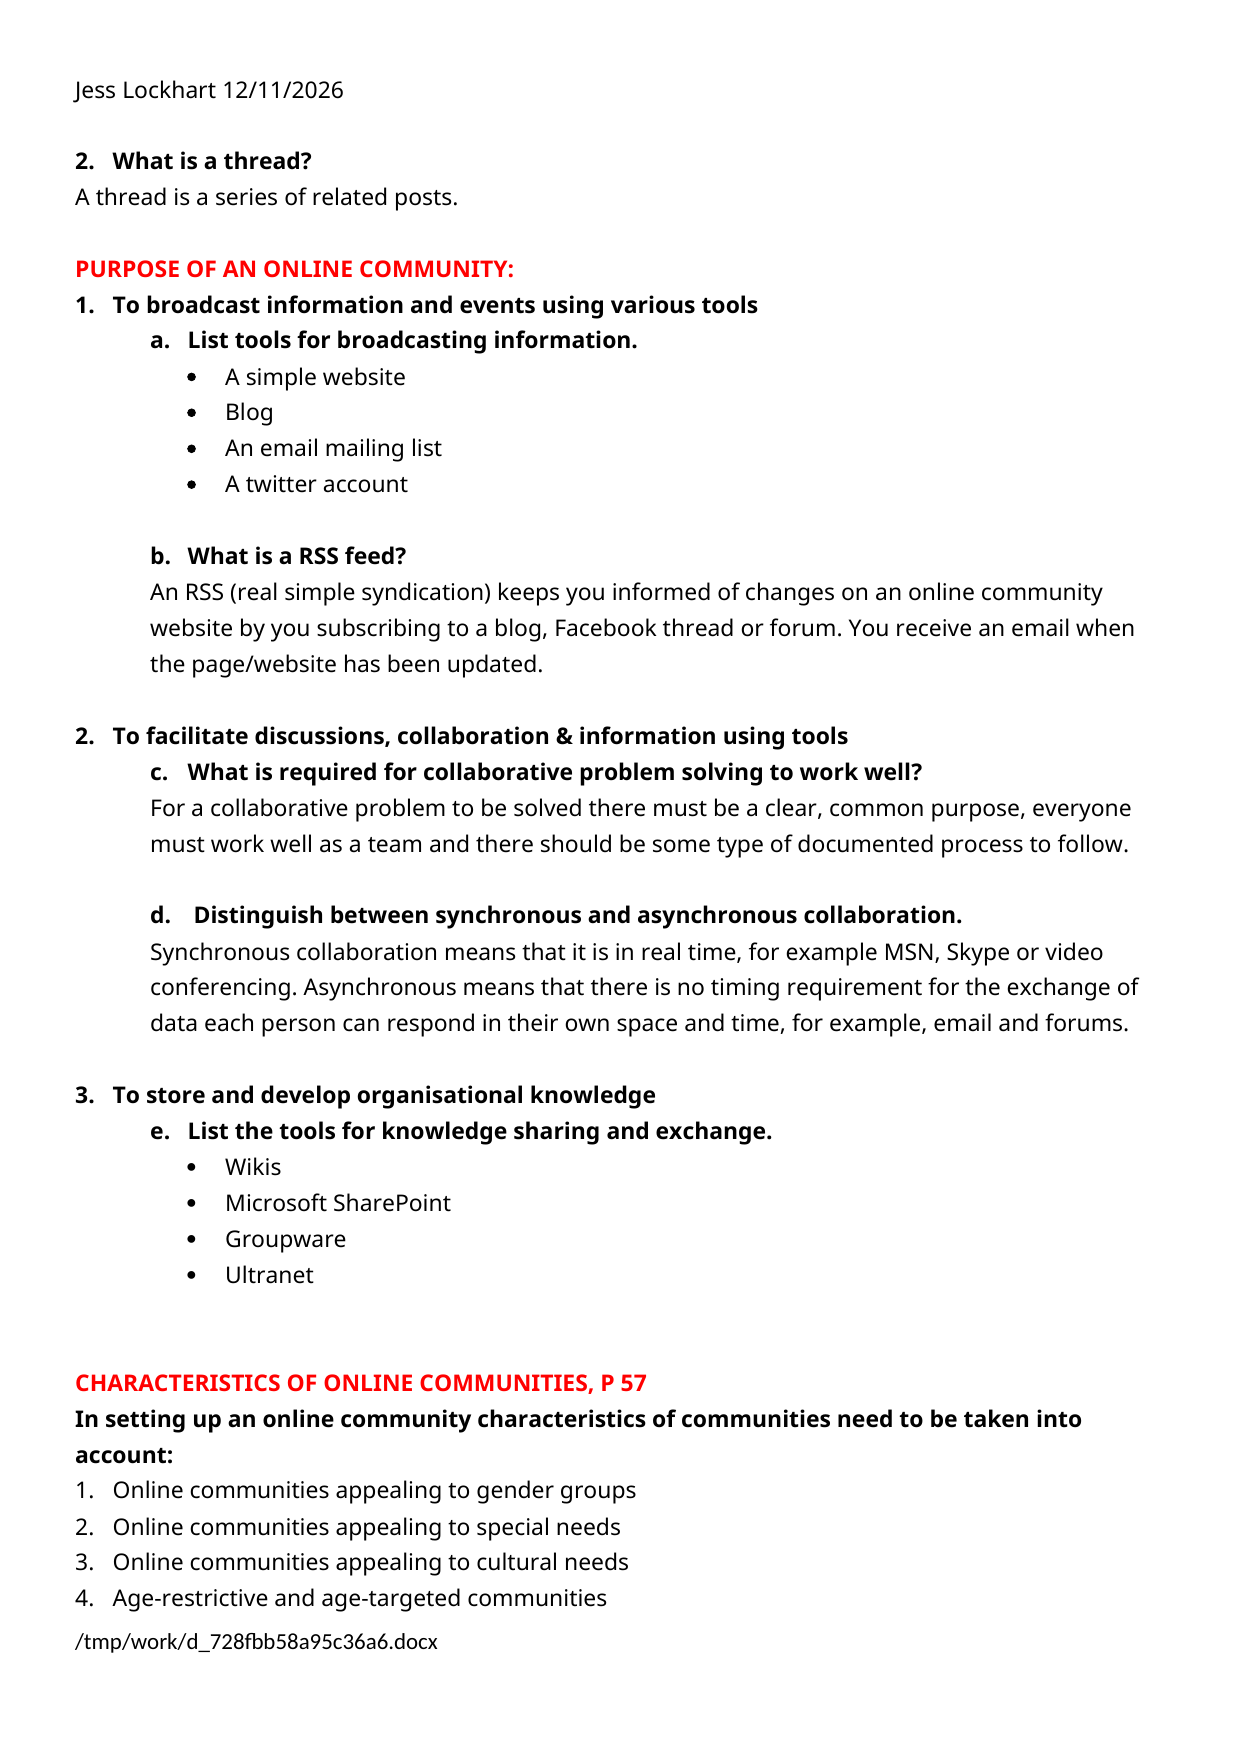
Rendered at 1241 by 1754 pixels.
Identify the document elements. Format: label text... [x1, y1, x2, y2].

text For a collaborative problem to be solved there must be a clear, common purpose, everyone must work well as a team and there should be some type of documented process to follow. [150, 792, 1165, 859]
list A simple website [187, 360, 1165, 392]
text Synchronous collaboration means that it is in real time, for example MSN, Skype or video conferencing. Asynchronous means that there is no timing requirement for the exchange of data each person can respond in their own space and time, for example, email and forums. [150, 935, 1165, 1038]
list List the tools for knowledge sharing and exchange. [150, 1115, 1165, 1146]
list Online communities appealing to special needs [75, 1510, 1165, 1542]
list Online communities appealing to cultural needs [75, 1546, 1165, 1578]
list Ultranet [187, 1259, 1165, 1290]
list What is required for collaborative problem solving to work well? [150, 756, 1165, 787]
list An email mailing list [187, 432, 1165, 463]
list To broadcast information and events using various tools [75, 288, 1165, 320]
list To store and develop organisational knowledge [75, 1079, 1165, 1110]
list What is a thread? [75, 145, 1165, 176]
text In setting up an online community characteristics of communities need to be taken into account: [75, 1403, 1165, 1470]
list Microsoft SharePoint [187, 1187, 1165, 1218]
list CHARACTERISTICS OF ONLINE COMMUNITIES, P 57 [75, 1367, 1165, 1398]
list Wikis [187, 1151, 1165, 1182]
text A thread is a series of related posts. [75, 181, 1165, 212]
list What is a RSS feed? [150, 540, 1165, 571]
list PURPOSE OF AN ONLINE COMMUNITY: [75, 253, 1165, 284]
list Groupware [187, 1223, 1165, 1254]
list List tools for broadcasting information. [150, 324, 1165, 356]
text An RSS (real simple syndication) keeps you informed of changes on an online community website by you subscribing to a blog, Facebook thread or forum. You receive an email when the page/website has been updated. [150, 576, 1165, 679]
list Online communities appealing to gender groups [75, 1474, 1165, 1506]
list To facilitate discussions, collaboration & information using tools [75, 720, 1165, 751]
list Blog [187, 396, 1165, 428]
list A twitter account [187, 468, 1165, 499]
list Distinguish between synchronous and asynchronous collaboration. [150, 899, 1165, 931]
list Age-restrictive and age-targeted communities [75, 1582, 1165, 1613]
